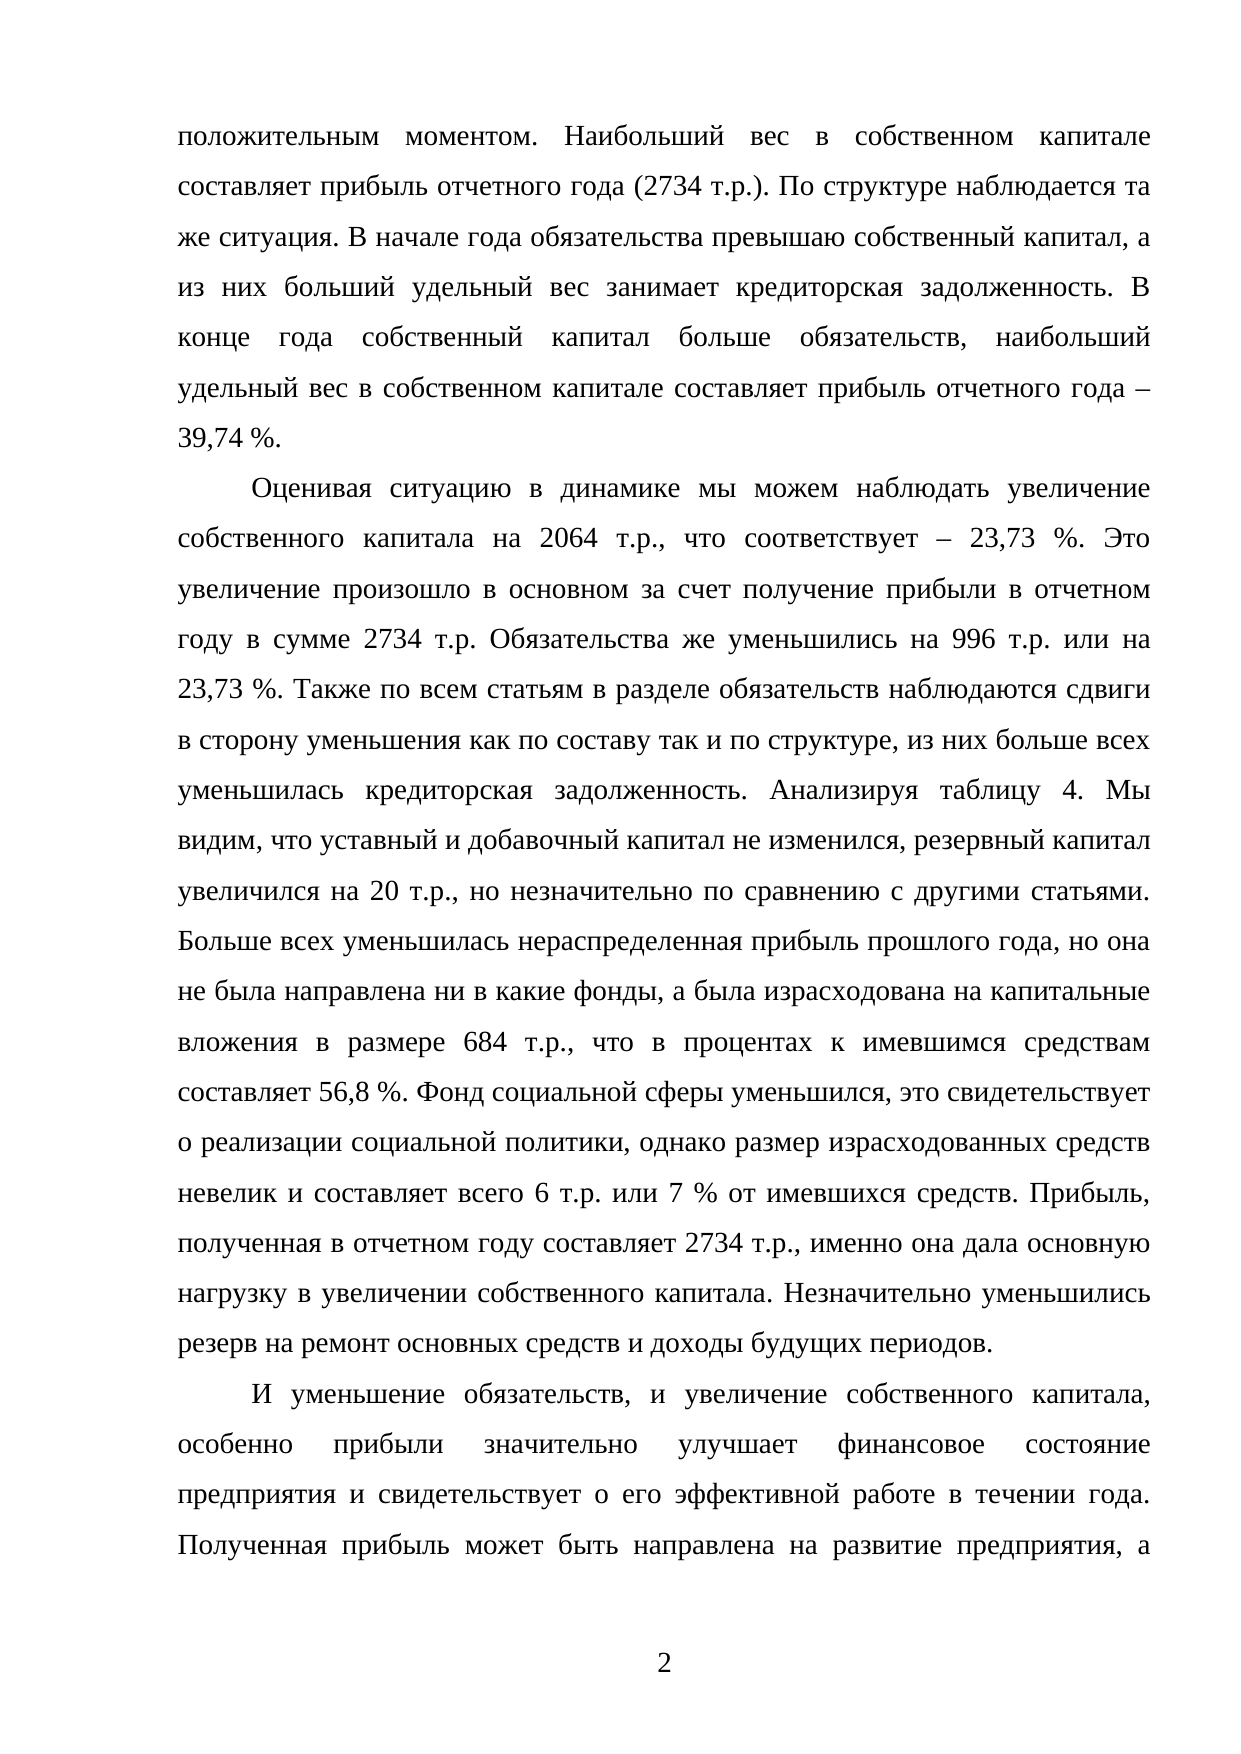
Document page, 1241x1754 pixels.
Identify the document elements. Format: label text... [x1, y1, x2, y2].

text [177, 118, 1152, 453]
text Оценивая ситуацию в динамике мы можем наблюдать увеличение собственного капитала на 2064 т.р., что соответствует – 23,73 %. Это увеличение произошло в основном за счет получение прибыли в отчетном году в сумме 2734 т.р. Обязательства же уменьшились на 996 т.р. или на 23,73 %. Также по всем статьям в разделе обязательств наблюдаются сдвиги в сторону уменьшения как по составу так и по структуре, из них больше всех уменьшилась кредиторская задолженность. Анализируя таблицу 4. Мы видим, что уставный и добавочный капитал не изменился, резервный капитал увеличился на 20 т.р., но незначительно по сравнению с другими статьями. Больше всех уменьшилась нераспределенная прибыль прошлого года, но она не была направлена ни в какие фонды, а была израсходована на капитальные вложения в размере 684 т.р., что в процентах к имевшимся средствам составляет 56,8 %. Фонд социальной сферы уменьшился, это свидетельствует о реализации социальной политики, однако размер израсходованных средств невелик и составляет всего 6 т.р. или 7 % от имевшихся средств. Прибыль, полученная в отчетном году составляет 2734 т.р., именно она дала основную нагрузку в увеличении собственного капитала. Незначительно уменьшились резерв на ремонт основных средств и доходы будущих периодов. [177, 470, 1152, 1359]
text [177, 1376, 1152, 1560]
